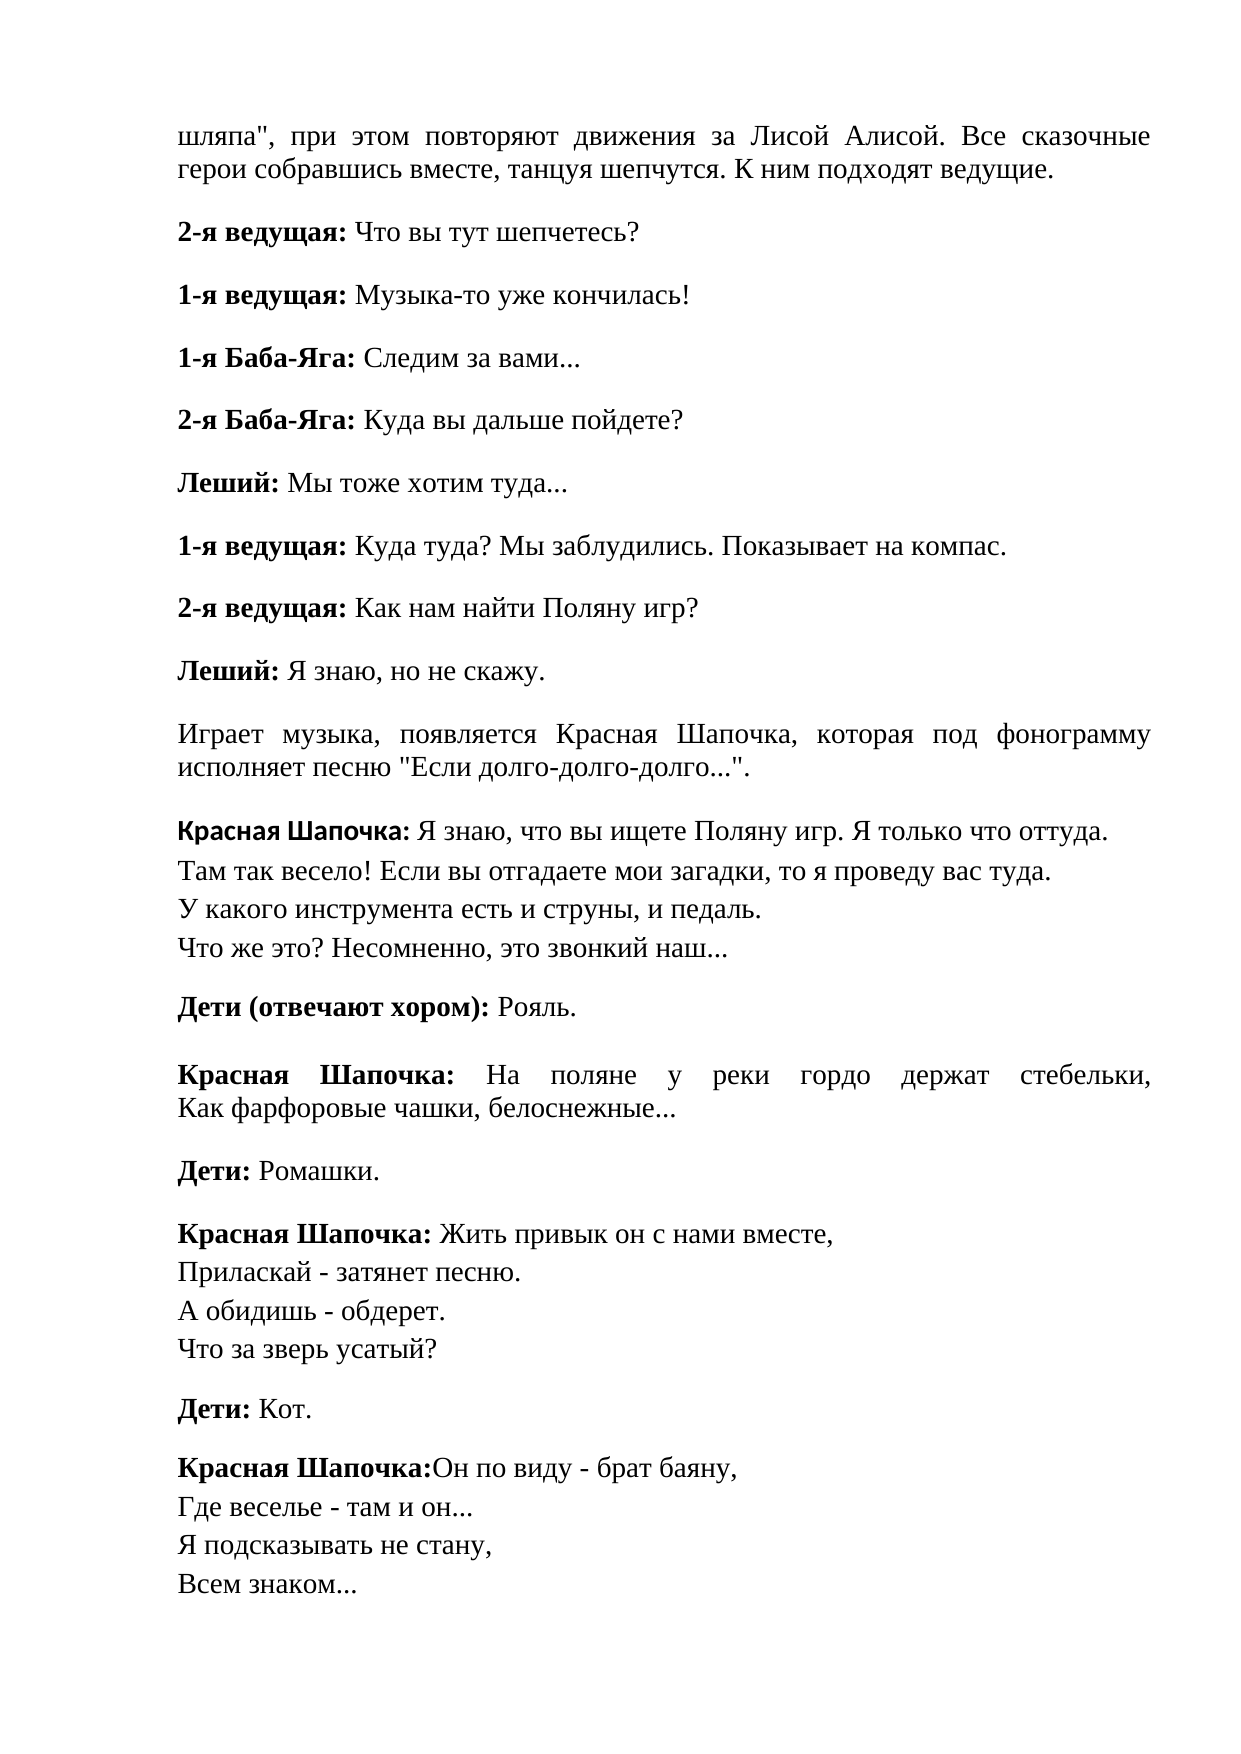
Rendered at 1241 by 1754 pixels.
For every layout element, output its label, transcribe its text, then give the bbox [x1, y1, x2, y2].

text Дети: Ромашки. [177, 1153, 1152, 1187]
text Дети (отвечают хором): Рояль. [177, 989, 1152, 1023]
text Леший: Мы тоже хотим туда... [177, 465, 1152, 499]
text Красная Шапочка: Жить привык он с нами вместе, Приласкай - затянет песню. А обидишь - обдерет. Что за зверь усатый? [177, 1216, 1152, 1365]
text Красная Шапочка: Я знаю, что вы ищете Поляну игр. Я только что оттуда. Там так весело! Если вы отгадаете мои загадки, то я проведу вас туда. У какого инструмента есть и струны, и педаль. Что же это? Несомненно, это звонкий наш... [177, 812, 1152, 963]
text Красная Шапочка: На поляне у реки гордо держат стебельки, Как фарфоровые чашки, белоснежные... [177, 1057, 1152, 1124]
text Красная Шапочка:Он по виду - брат баяну, Где веселье - там и он... Я подсказывать не стану, Всем знаком... [177, 1450, 1152, 1599]
text 1-я ведущая: Куда туда? Мы заблудились. Показывает на компас. [177, 528, 1152, 561]
text Дети: Кот. [177, 1391, 1152, 1424]
text Леший: Я знаю, но не скажу. [177, 653, 1152, 687]
text 2-я ведущая: Что вы тут шепчетесь? [177, 214, 1152, 248]
text 1-я Баба-Яга: Следим за вами... [177, 340, 1152, 373]
text 2-я Баба-Яга: Куда вы дальше пойдете? [177, 402, 1152, 436]
text Играет музыка, появляется Красная Шапочка, которая под фонограмму исполняет песню "Если долго-долго-долго...". [177, 716, 1152, 783]
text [177, 118, 1152, 185]
text 1-я ведущая: Музыка-то уже кончилась! [177, 277, 1152, 311]
text 2-я ведущая: Как нам найти Поляну игр? [177, 591, 1152, 624]
